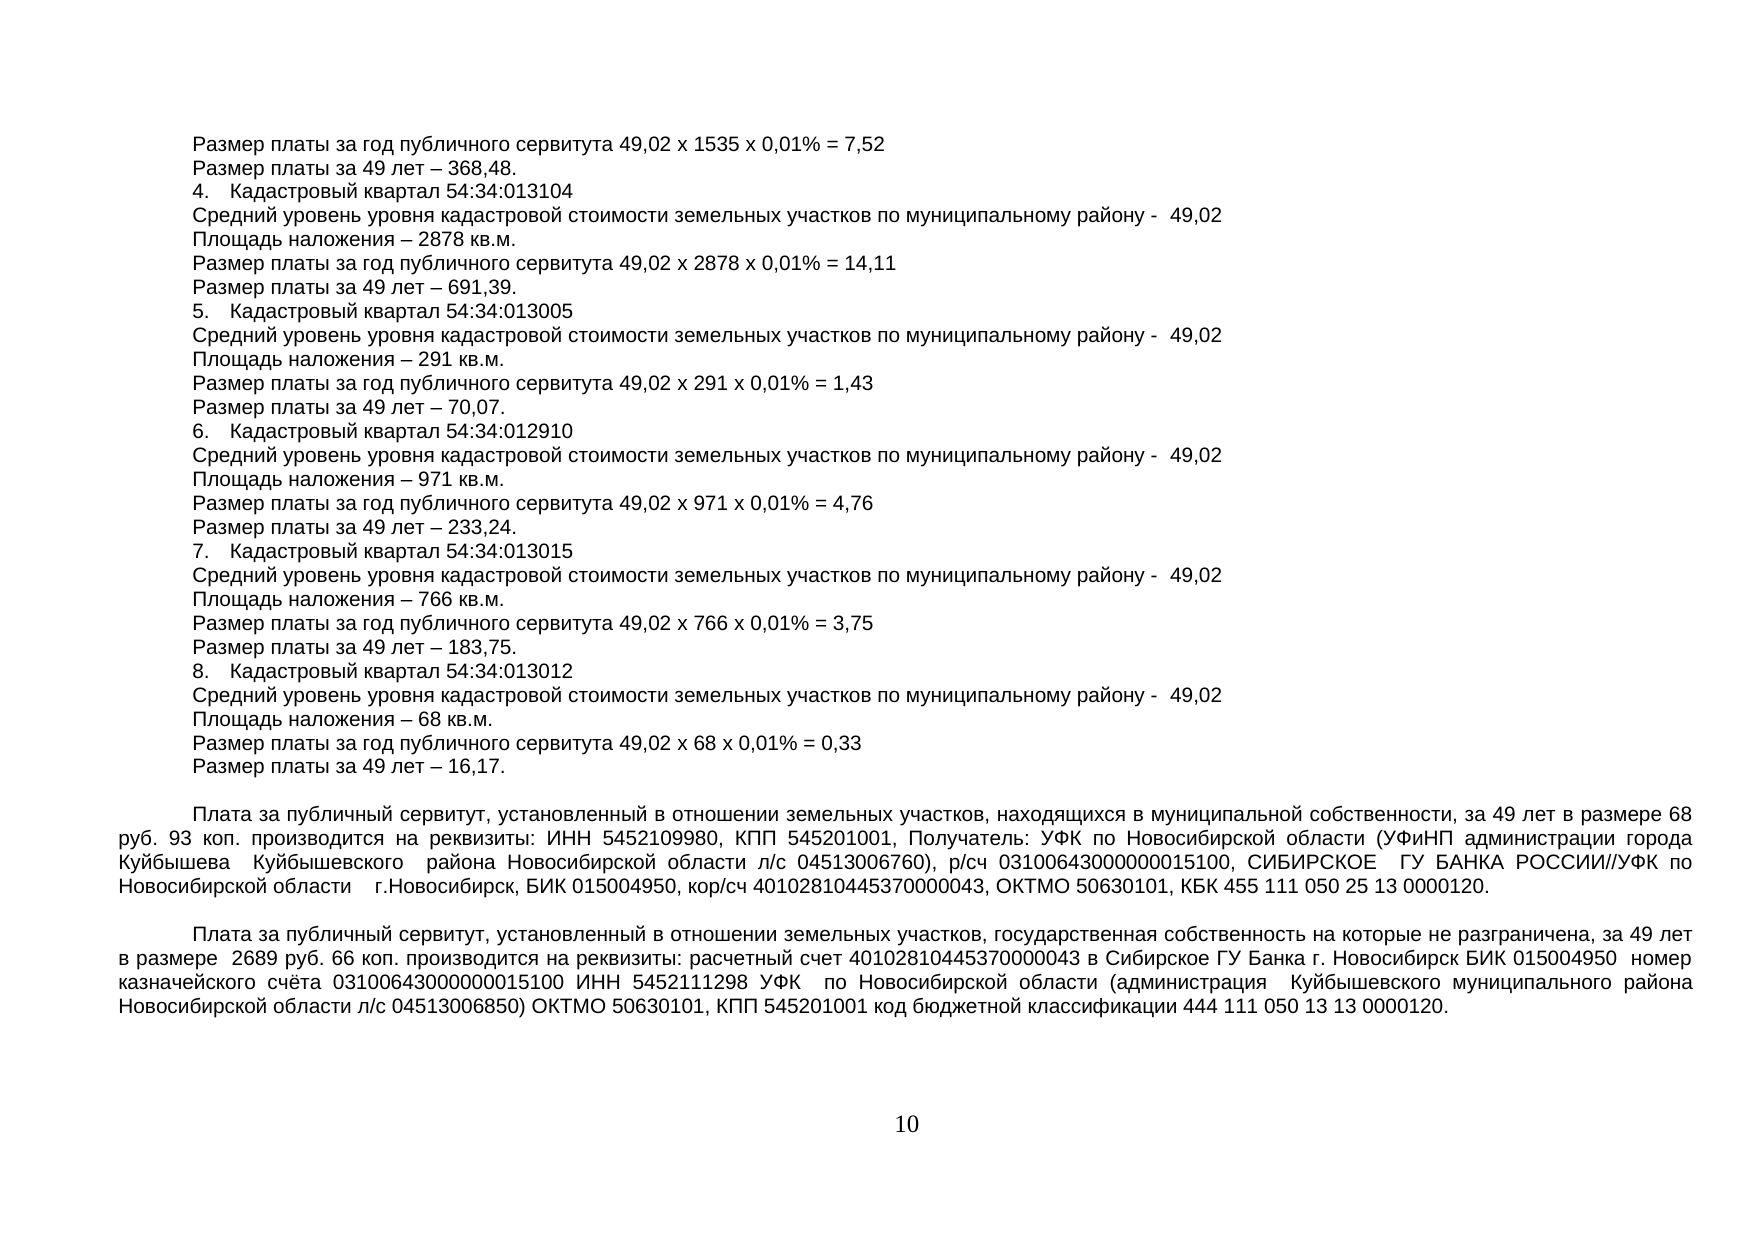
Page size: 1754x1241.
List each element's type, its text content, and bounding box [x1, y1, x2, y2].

text Площадь наложения – 68 кв.м. [118, 706, 1695, 730]
text Средний уровень уровня кадастровой стоимости земельных участков по муниципальному району - 49,02 [118, 563, 1695, 587]
list Кадастровый квартал 54:34:013005 [192, 299, 1695, 323]
text Размер платы за год публичного сервитута 49,02 x 2878 x 0,01% = 14,11 [118, 251, 1695, 275]
list Кадастровый квартал 54:34:012910 [192, 419, 1695, 443]
text Размер платы за год публичного сервитута 49,02 x 971 x 0,01% = 4,76 [118, 491, 1695, 515]
text Плата за публичный сервитут, установленный в отношении земельных участков, государственная собственность на которые не разграничена, за 49 лет в размере 2689 руб. 66 коп. производится на реквизиты: расчетный счет 40102810445370000043 в Сибирское ГУ Банка г. Новосибирск БИК 015004950 номер казначейского счёта 03100643000000015100 ИНН 5452111298 УФК по Новосибирской области (администрация Куйбышевского муниципального района Новосибирской области л/с 04513006850) ОКТМО 50630101, КПП 545201001 код бюджетной классификации 444 111 050 13 13 0000120. [118, 922, 1695, 1018]
text Плата за публичный сервитут, установленный в отношении земельных участков, находящихся в муниципальной собственности, за 49 лет в размере 68 руб. 93 коп. производится на реквизиты: ИНН 5452109980, КПП 545201001, Получатель: УФК по Новосибирской области (УФиНП администрации города Куйбышева Куйбышевского района Новосибирской области л/с 04513006760), р/сч 03100643000000015100, СИБИРСКОЕ ГУ БАНКА РОССИИ//УФК по Новосибирской области г.Новосибирск, БИК 015004950, кор/сч 40102810445370000043, ОКТМО 50630101, КБК 455 111 050 25 13 0000120. [118, 802, 1695, 898]
list Кадастровый квартал 54:34:013012 [192, 658, 1695, 682]
text Размер платы за 49 лет – 368,48. [118, 155, 1695, 179]
text Размер платы за год публичного сервитута 49,02 x 766 x 0,01% = 3,75 [118, 611, 1695, 634]
list Кадастровый квартал 54:34:013015 [192, 539, 1695, 563]
text Средний уровень уровня кадастровой стоимости земельных участков по муниципальному району - 49,02 [118, 682, 1695, 706]
text Площадь наложения – 2878 кв.м. [118, 227, 1695, 251]
text Размер платы за год публичного сервитута 49,02 x 291 x 0,01% = 1,43 [118, 371, 1695, 395]
text Средний уровень уровня кадастровой стоимости земельных участков по муниципальному району - 49,02 [118, 443, 1695, 467]
text Размер платы за год публичного сервитута 49,02 x 1535 x 0,01% = 7,52 [118, 131, 1695, 155]
text Площадь наложения – 766 кв.м. [118, 587, 1695, 611]
text Площадь наложения – 291 кв.м. [118, 347, 1695, 371]
text Размер платы за 49 лет – 70,07. [118, 395, 1695, 419]
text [118, 203, 1695, 227]
text Размер платы за 49 лет – 691,39. [118, 275, 1695, 299]
text Средний уровень уровня кадастровой стоимости земельных участков по муниципальному району - 49,02 [118, 323, 1695, 347]
text Размер платы за 49 лет – 183,75. [118, 634, 1695, 658]
text Площадь наложения – 971 кв.м. [118, 467, 1695, 491]
text Размер платы за 49 лет – 233,24. [118, 515, 1695, 539]
text Размер платы за год публичного сервитута 49,02 x 68 x 0,01% = 0,33 [118, 730, 1695, 754]
text Размер платы за 49 лет – 16,17. [118, 754, 1695, 778]
list Кадастровый квартал 54:34:013104 [192, 179, 1695, 203]
